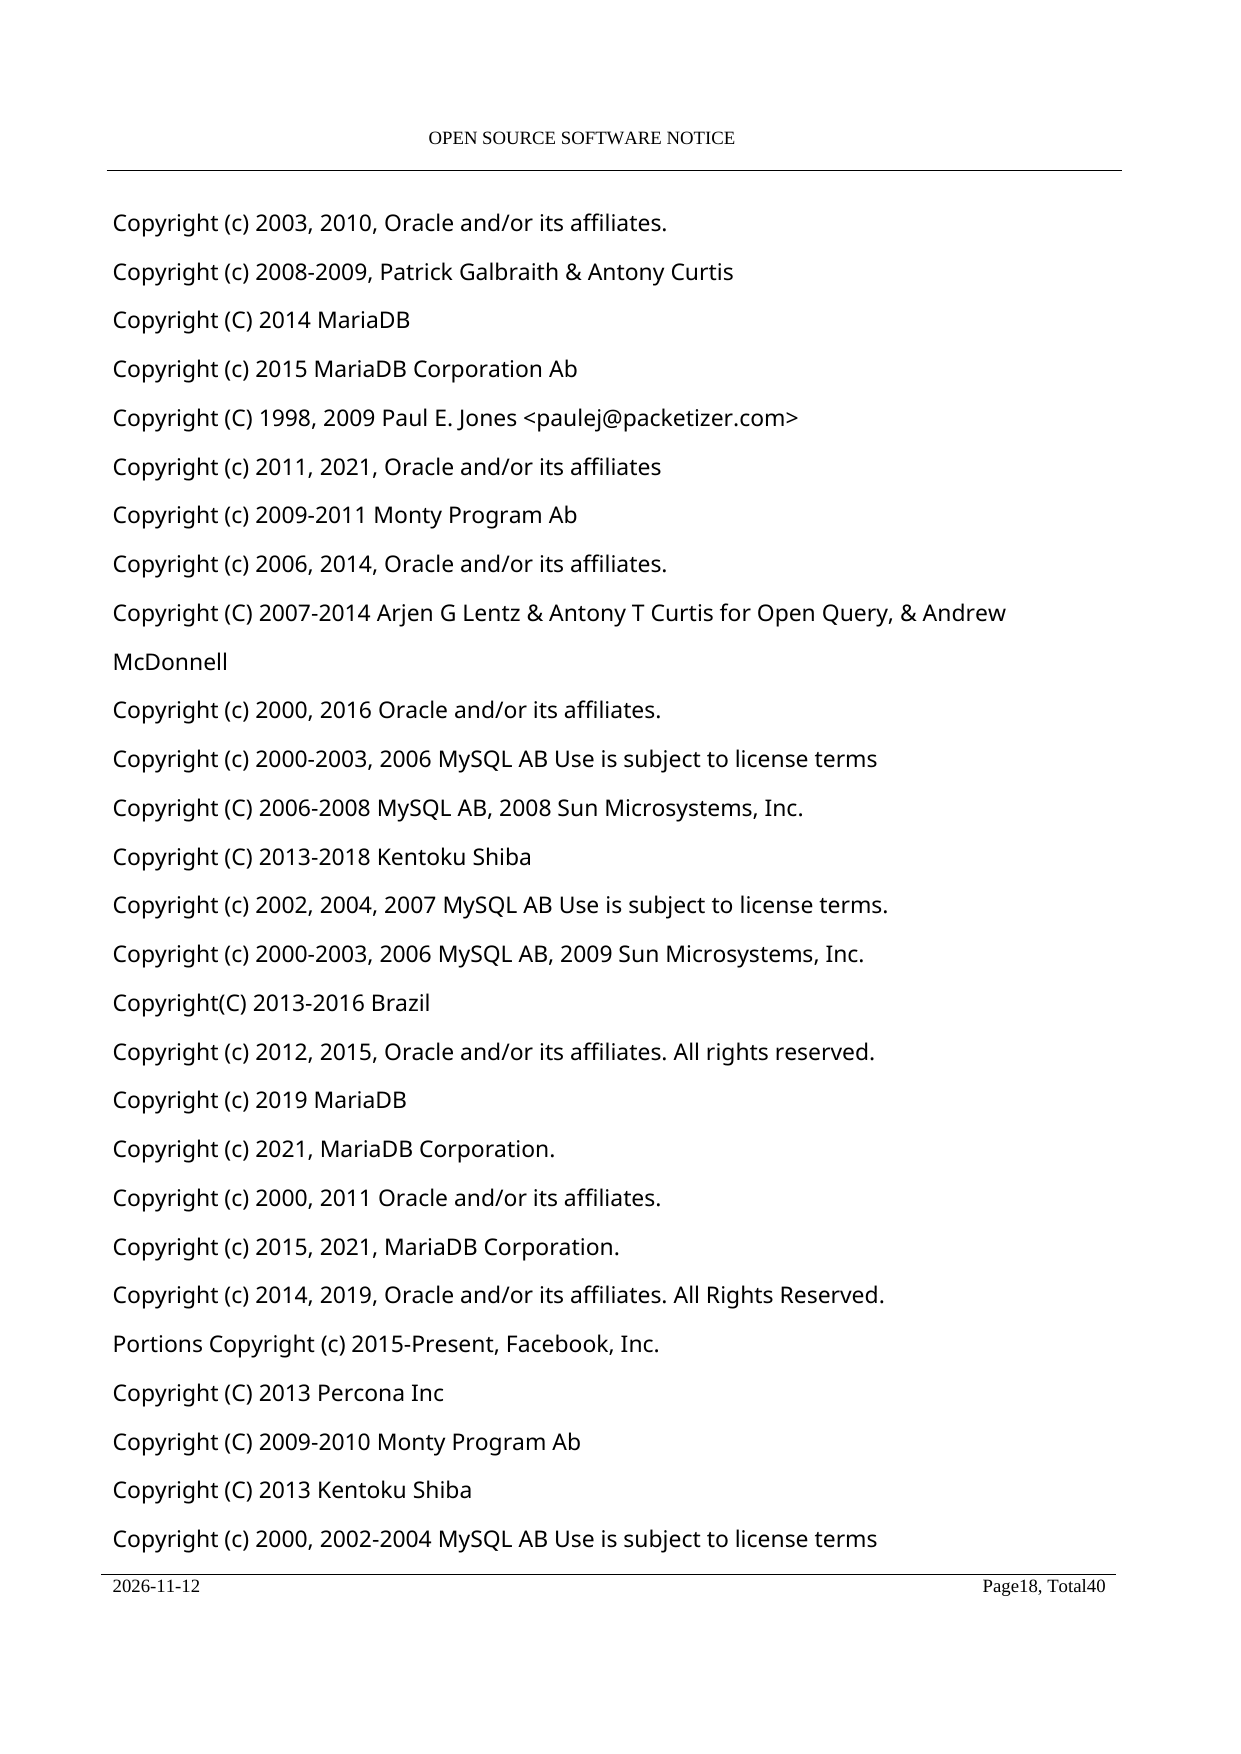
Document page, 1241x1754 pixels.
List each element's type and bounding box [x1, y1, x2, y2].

text [112, 206, 1128, 1555]
